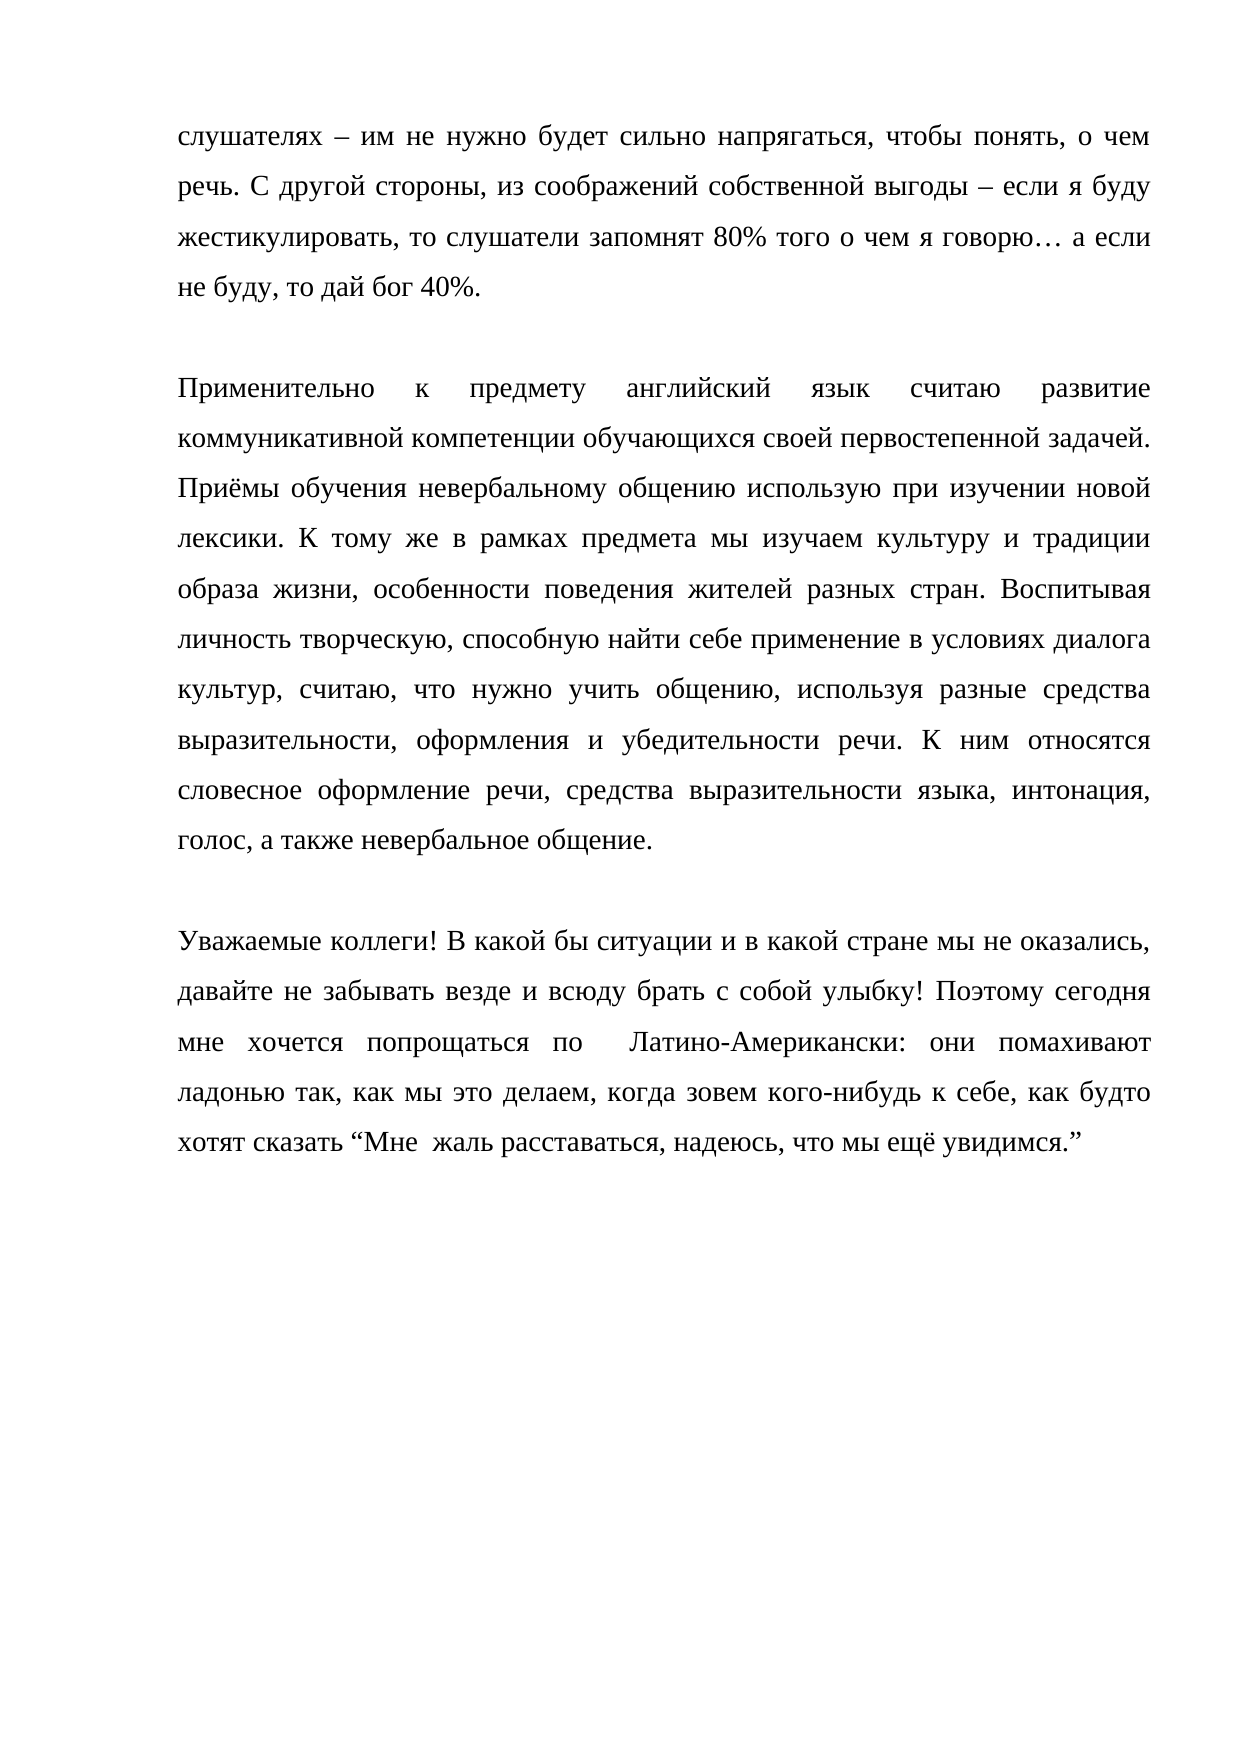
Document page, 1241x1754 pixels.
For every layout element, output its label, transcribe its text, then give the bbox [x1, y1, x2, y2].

text Уважаемые коллеги! В какой бы ситуации и в какой стране мы не оказались, давайте не забывать везде и всюду брать с собой улыбку! Поэтому сегодня мне хочется попрощаться по Латино-Американски: они помахивают ладонью так, как мы это делаем, когда зовем кого-нибудь к себе, как будто хотят сказать “Мне жаль расставаться, надеюсь, что мы ещё увидимся.” [177, 923, 1152, 1158]
text Применительно к предмету английский язык считаю развитие коммуникативной компетенции обучающихся своей первостепенной задачей. Приёмы обучения невербальному общению использую при изучении новой лексики. К тому же в рамках предмета мы изучаем культуру и традиции образа жизни, особенности поведения жителей разных стран. Воспитывая личность творческую, способную найти себе применение в условиях диалога культур, считаю, что нужно учить общению, используя разные средства выразительности, оформления и убедительности речи. К ним относятся словесное оформление речи, средства выразительности языка, интонация, голос, а также невербальное общение. [177, 370, 1152, 856]
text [177, 118, 1152, 303]
